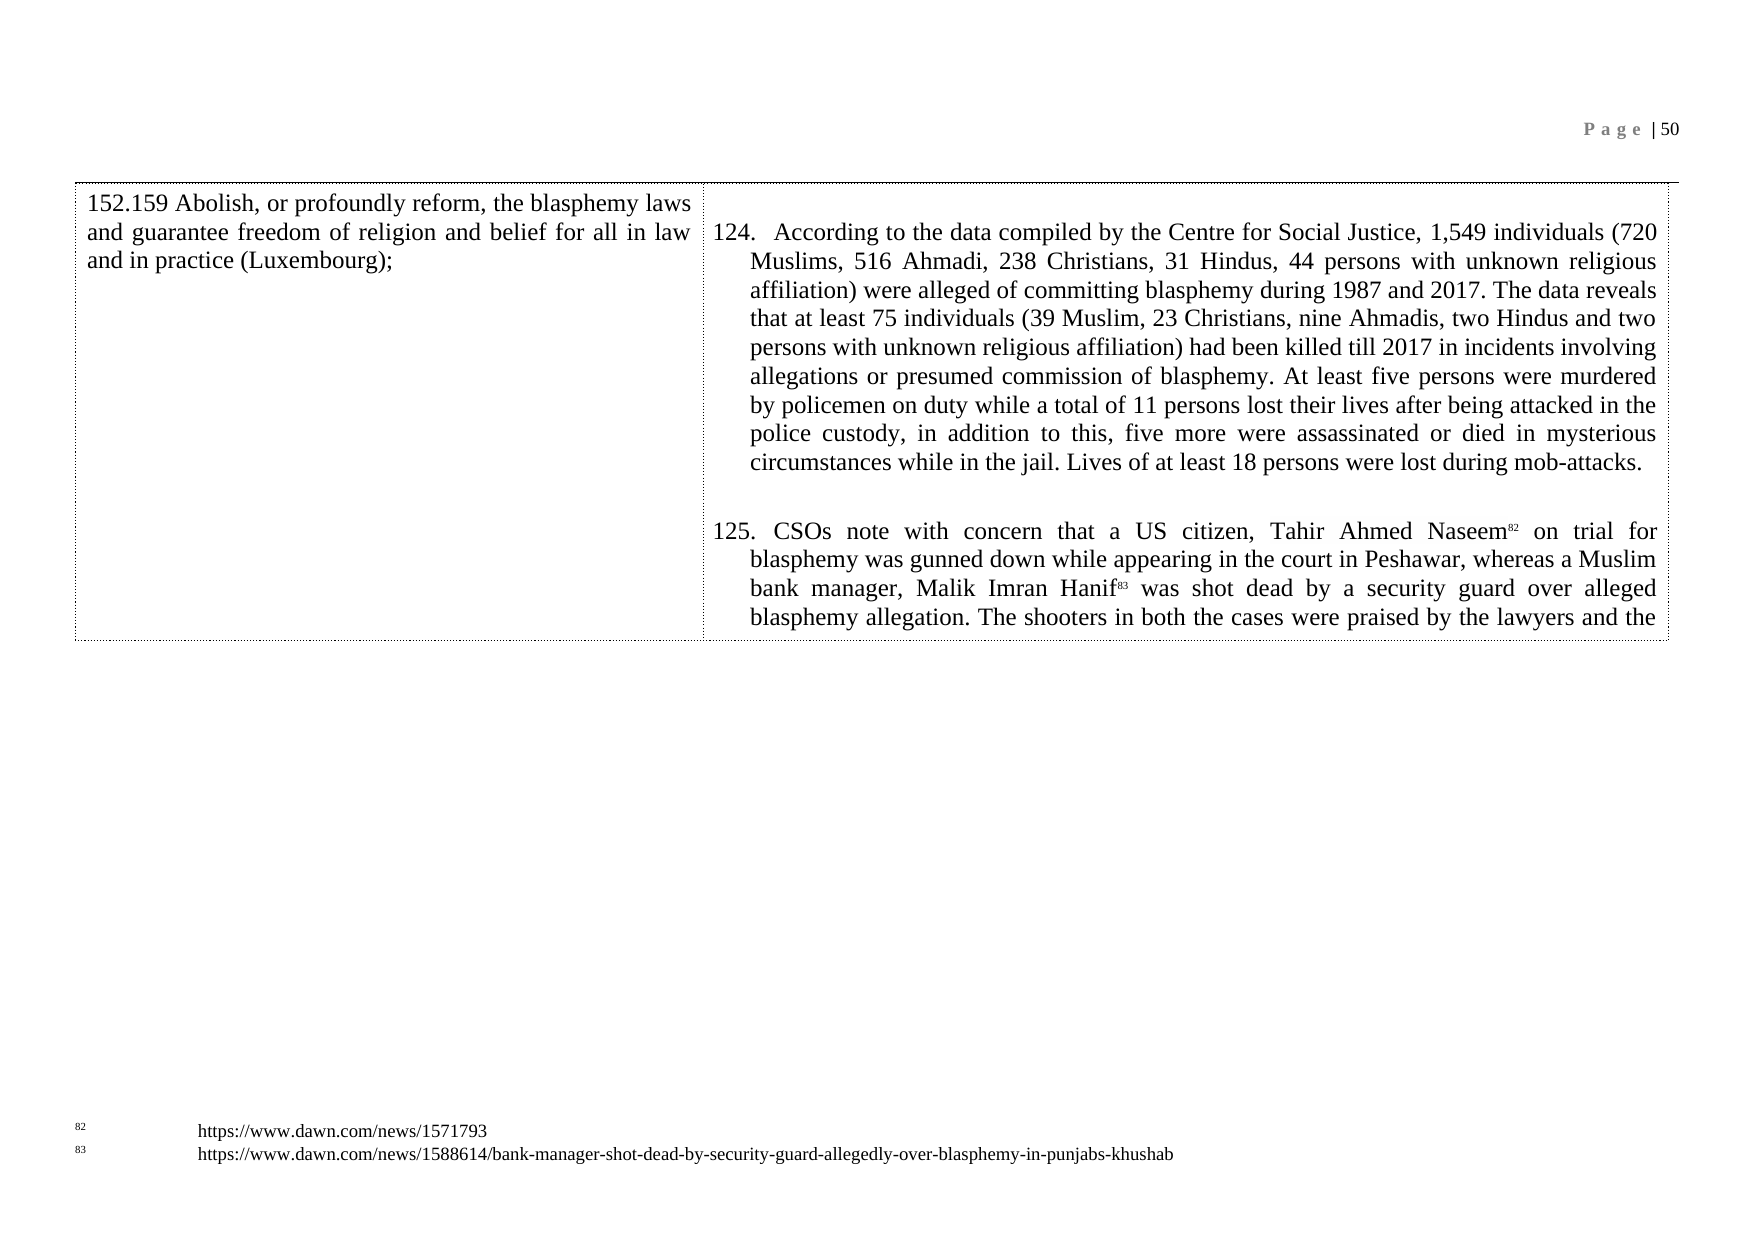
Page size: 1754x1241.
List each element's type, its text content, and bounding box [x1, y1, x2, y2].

table_cell 152.159 Abolish, or profoundly reform, the blasphemy laws and guarantee freedom of religion and belief for all in law and in practice (Luxembourg); [76, 183, 703, 640]
